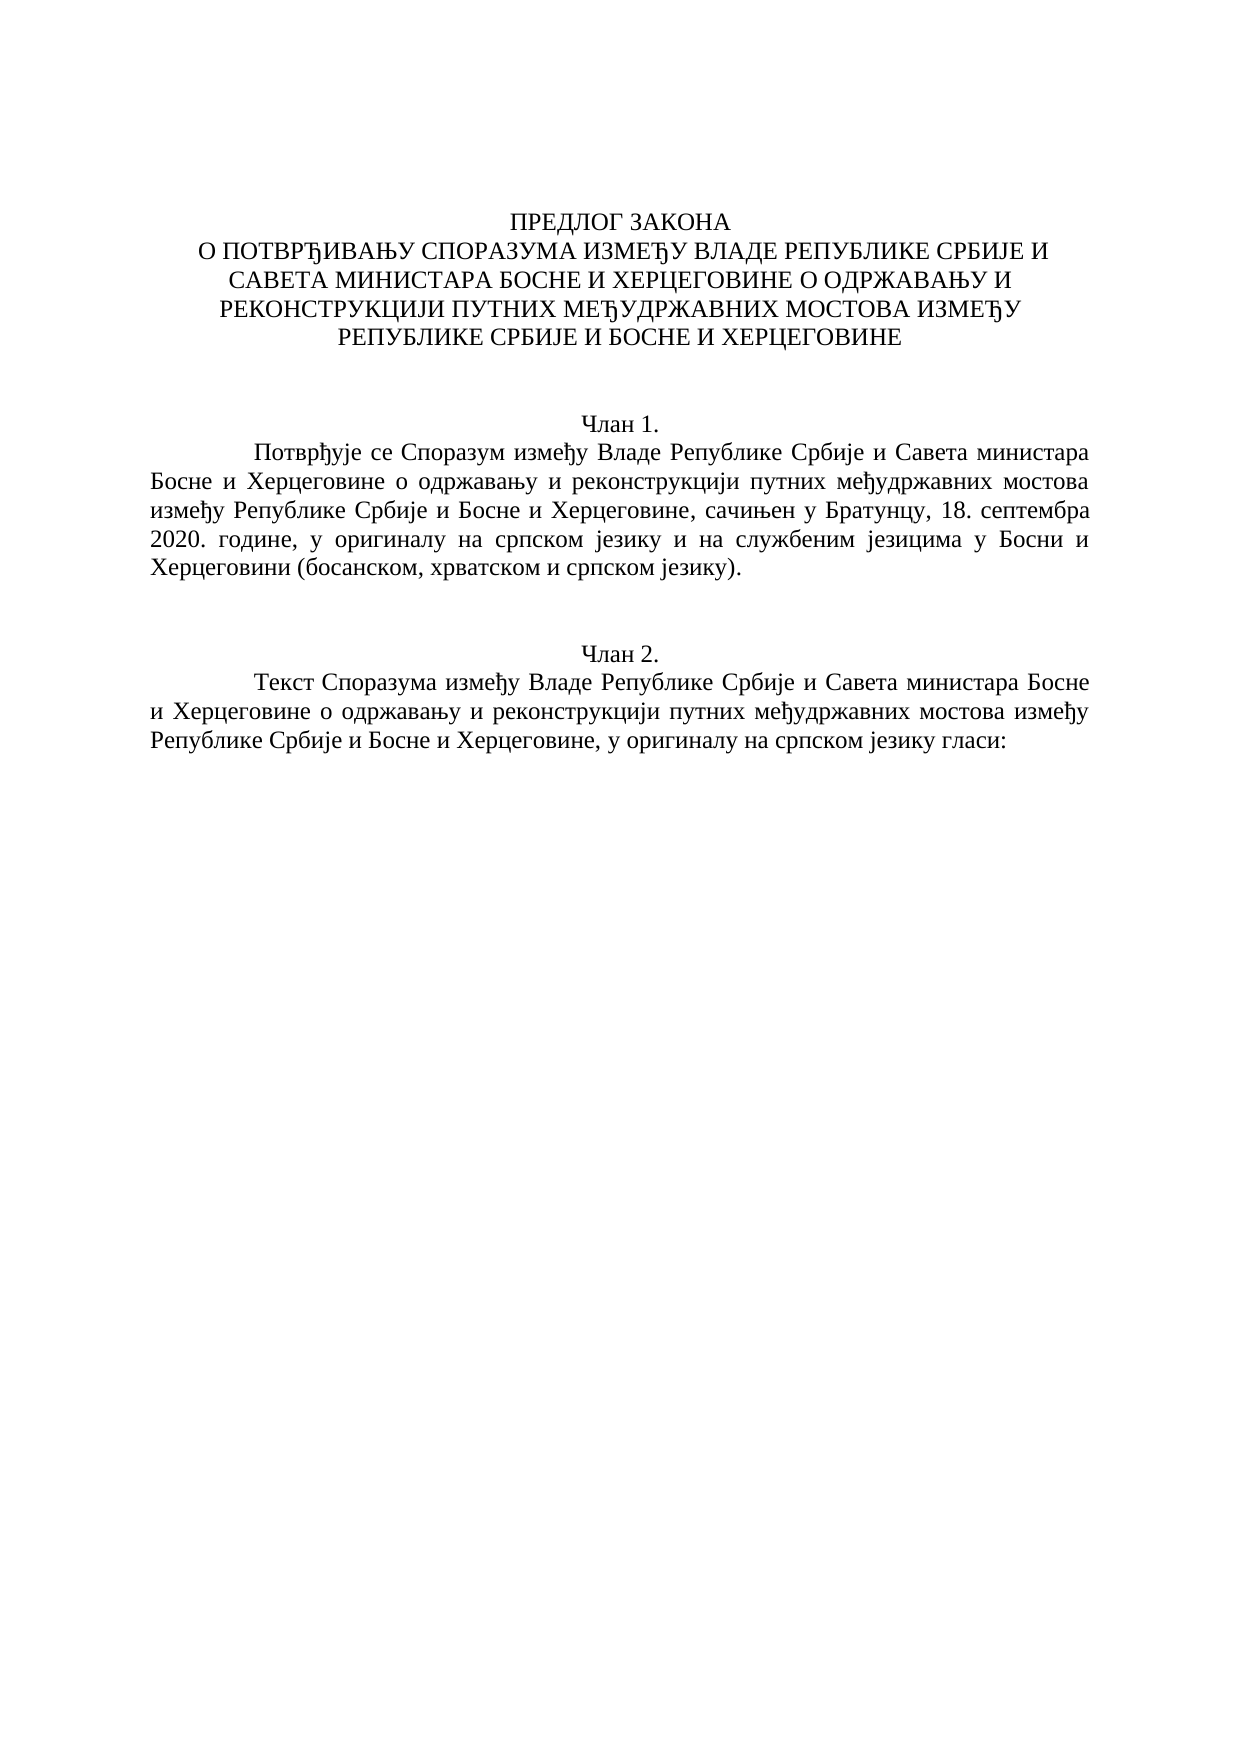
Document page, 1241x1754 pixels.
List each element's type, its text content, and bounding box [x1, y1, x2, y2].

list Потврђује се Споразум између Владе Републике Србије и Савета министара Босне и Херцеговине о одржавању и реконструкцији путних међудржавних мостова између Републике Србије и Босне и Херцеговине, сачињен у Братунцу, 18. септембра 2020. године, у оригиналу на српском језику и на службеним језицима у Босни и Херцеговини (босанском, хрватском и српском језику). [150, 437, 1090, 581]
text О ПОТВРЂИВАЊУ СПОРАЗУМА ИЗМЕЂУ ВЛАДЕ РЕПУБЛИКЕ СРБИЈЕ И САВЕТА МИНИСТАРА БОСНЕ И ХЕРЦЕГОВИНЕ О ОДРЖАВАЊУ И РЕКОНСТРУКЦИЈИ ПУТНИХ МЕЂУДРЖАВНИХ МОСТОВА ИЗМЕЂУ РЕПУБЛИКЕ СРБИЈЕ И БОСНЕ И ХЕРЦЕГОВИНЕ [150, 236, 1090, 351]
text Члан 1. [150, 409, 1090, 437]
list Текст Споразума између Владе Републике Србије и Савета министара Босне и Херцеговине о одржавању и реконструкцији путних међудржавних мостова између Републике Србије и Босне и Херцеговине, у оригиналу на српском језику гласи: [150, 667, 1090, 754]
text ПРЕДЛОГ ЗАКОНА [150, 207, 1090, 236]
text Члан 2. [150, 639, 1090, 667]
